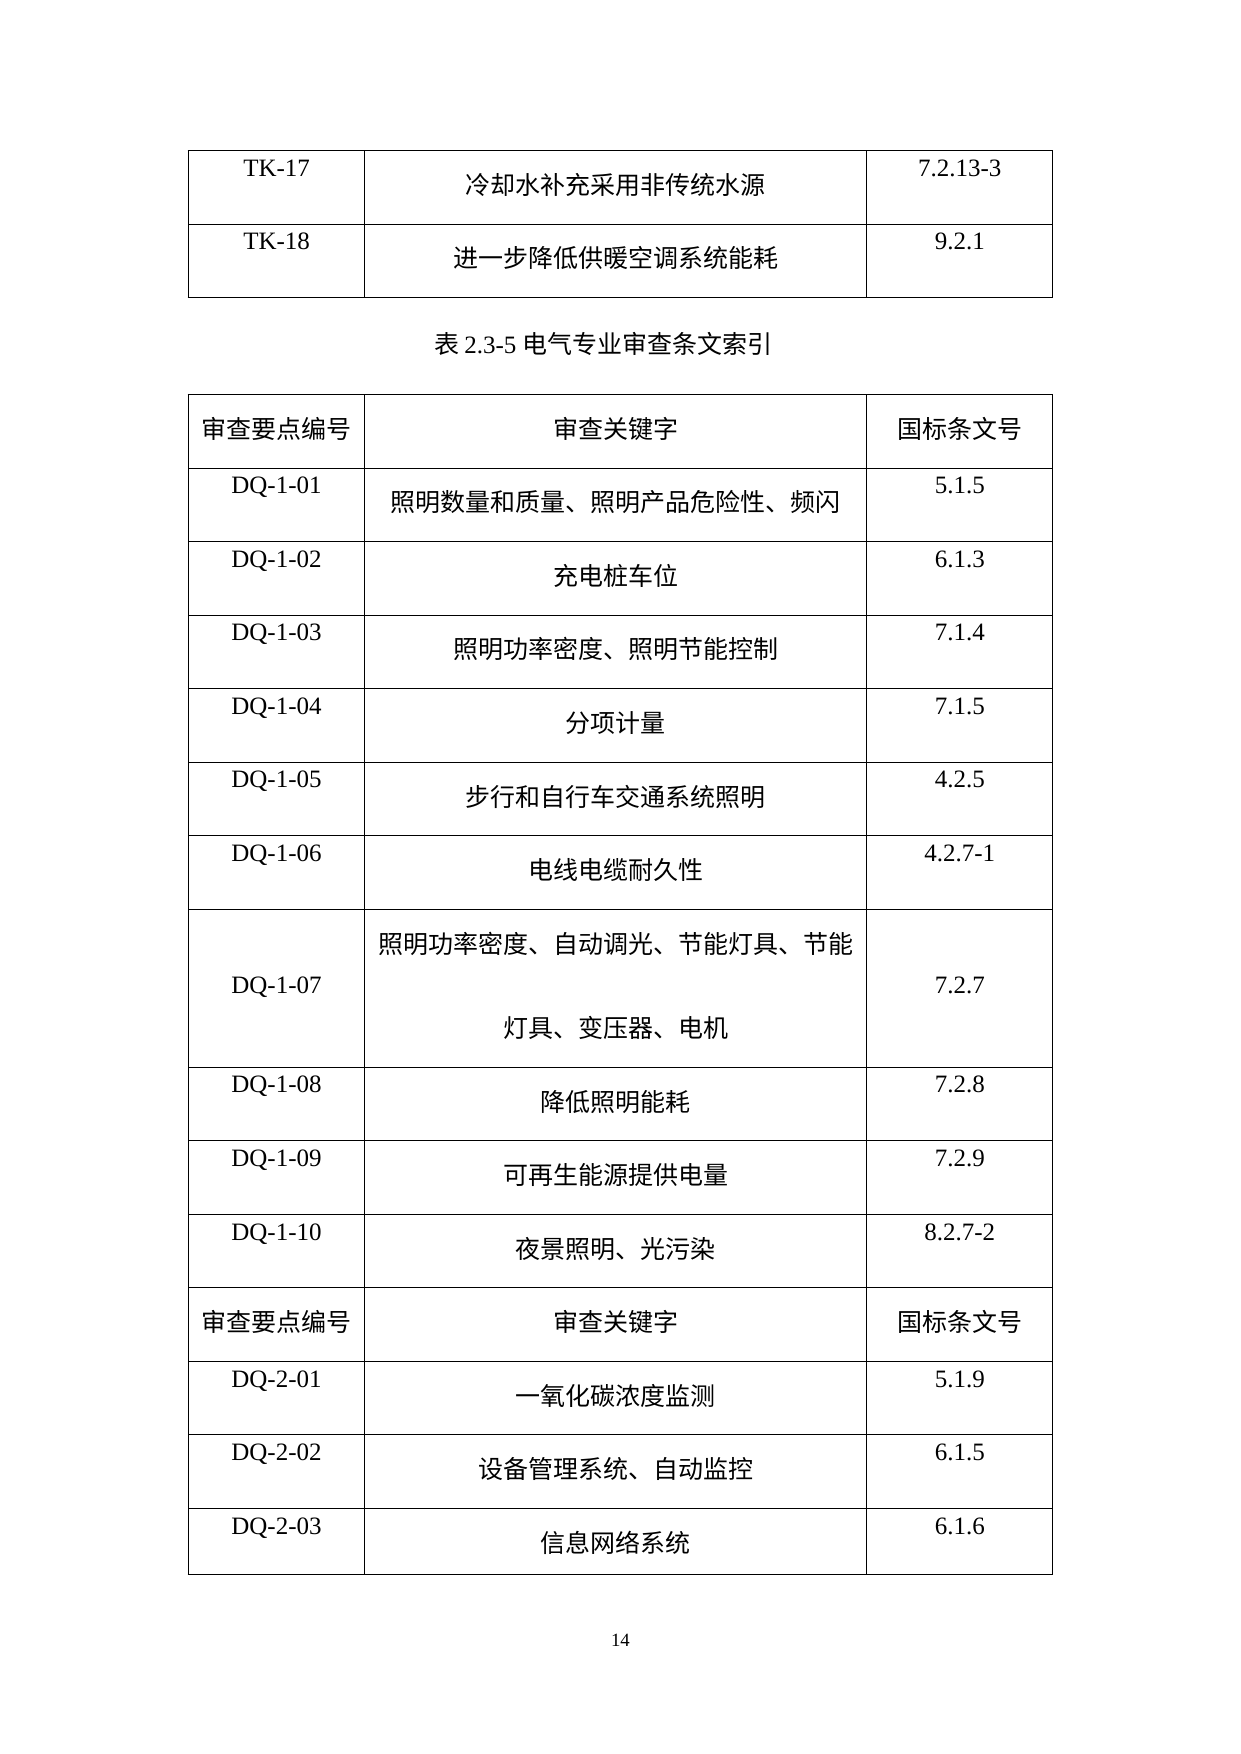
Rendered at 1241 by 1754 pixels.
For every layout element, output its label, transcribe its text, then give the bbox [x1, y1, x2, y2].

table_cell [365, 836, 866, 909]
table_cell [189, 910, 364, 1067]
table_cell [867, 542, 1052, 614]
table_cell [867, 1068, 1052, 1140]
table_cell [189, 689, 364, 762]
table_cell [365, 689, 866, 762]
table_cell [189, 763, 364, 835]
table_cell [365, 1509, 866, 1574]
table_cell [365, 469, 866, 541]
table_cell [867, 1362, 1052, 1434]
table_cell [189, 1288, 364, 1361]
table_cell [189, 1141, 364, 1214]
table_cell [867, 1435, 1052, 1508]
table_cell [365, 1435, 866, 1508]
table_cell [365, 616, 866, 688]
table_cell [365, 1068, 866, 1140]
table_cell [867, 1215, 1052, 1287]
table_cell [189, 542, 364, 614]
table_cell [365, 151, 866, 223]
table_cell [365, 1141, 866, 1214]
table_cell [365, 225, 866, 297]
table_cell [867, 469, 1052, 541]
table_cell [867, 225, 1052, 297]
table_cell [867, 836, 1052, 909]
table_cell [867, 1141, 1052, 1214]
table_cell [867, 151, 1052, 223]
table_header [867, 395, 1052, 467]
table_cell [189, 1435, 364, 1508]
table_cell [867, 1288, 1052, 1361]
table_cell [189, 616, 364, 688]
text 表2.3-5 电气专业审查条文索引 [187, 310, 1019, 375]
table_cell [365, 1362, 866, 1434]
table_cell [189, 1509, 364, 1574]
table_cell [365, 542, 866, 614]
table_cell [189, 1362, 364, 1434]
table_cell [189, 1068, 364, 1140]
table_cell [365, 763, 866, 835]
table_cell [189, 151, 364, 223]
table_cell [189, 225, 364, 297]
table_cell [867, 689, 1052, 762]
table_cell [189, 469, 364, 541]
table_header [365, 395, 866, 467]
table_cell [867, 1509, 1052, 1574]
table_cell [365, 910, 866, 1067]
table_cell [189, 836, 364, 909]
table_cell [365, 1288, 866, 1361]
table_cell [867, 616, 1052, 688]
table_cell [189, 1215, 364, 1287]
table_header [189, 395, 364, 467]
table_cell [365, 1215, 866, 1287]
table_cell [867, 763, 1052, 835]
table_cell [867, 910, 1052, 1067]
